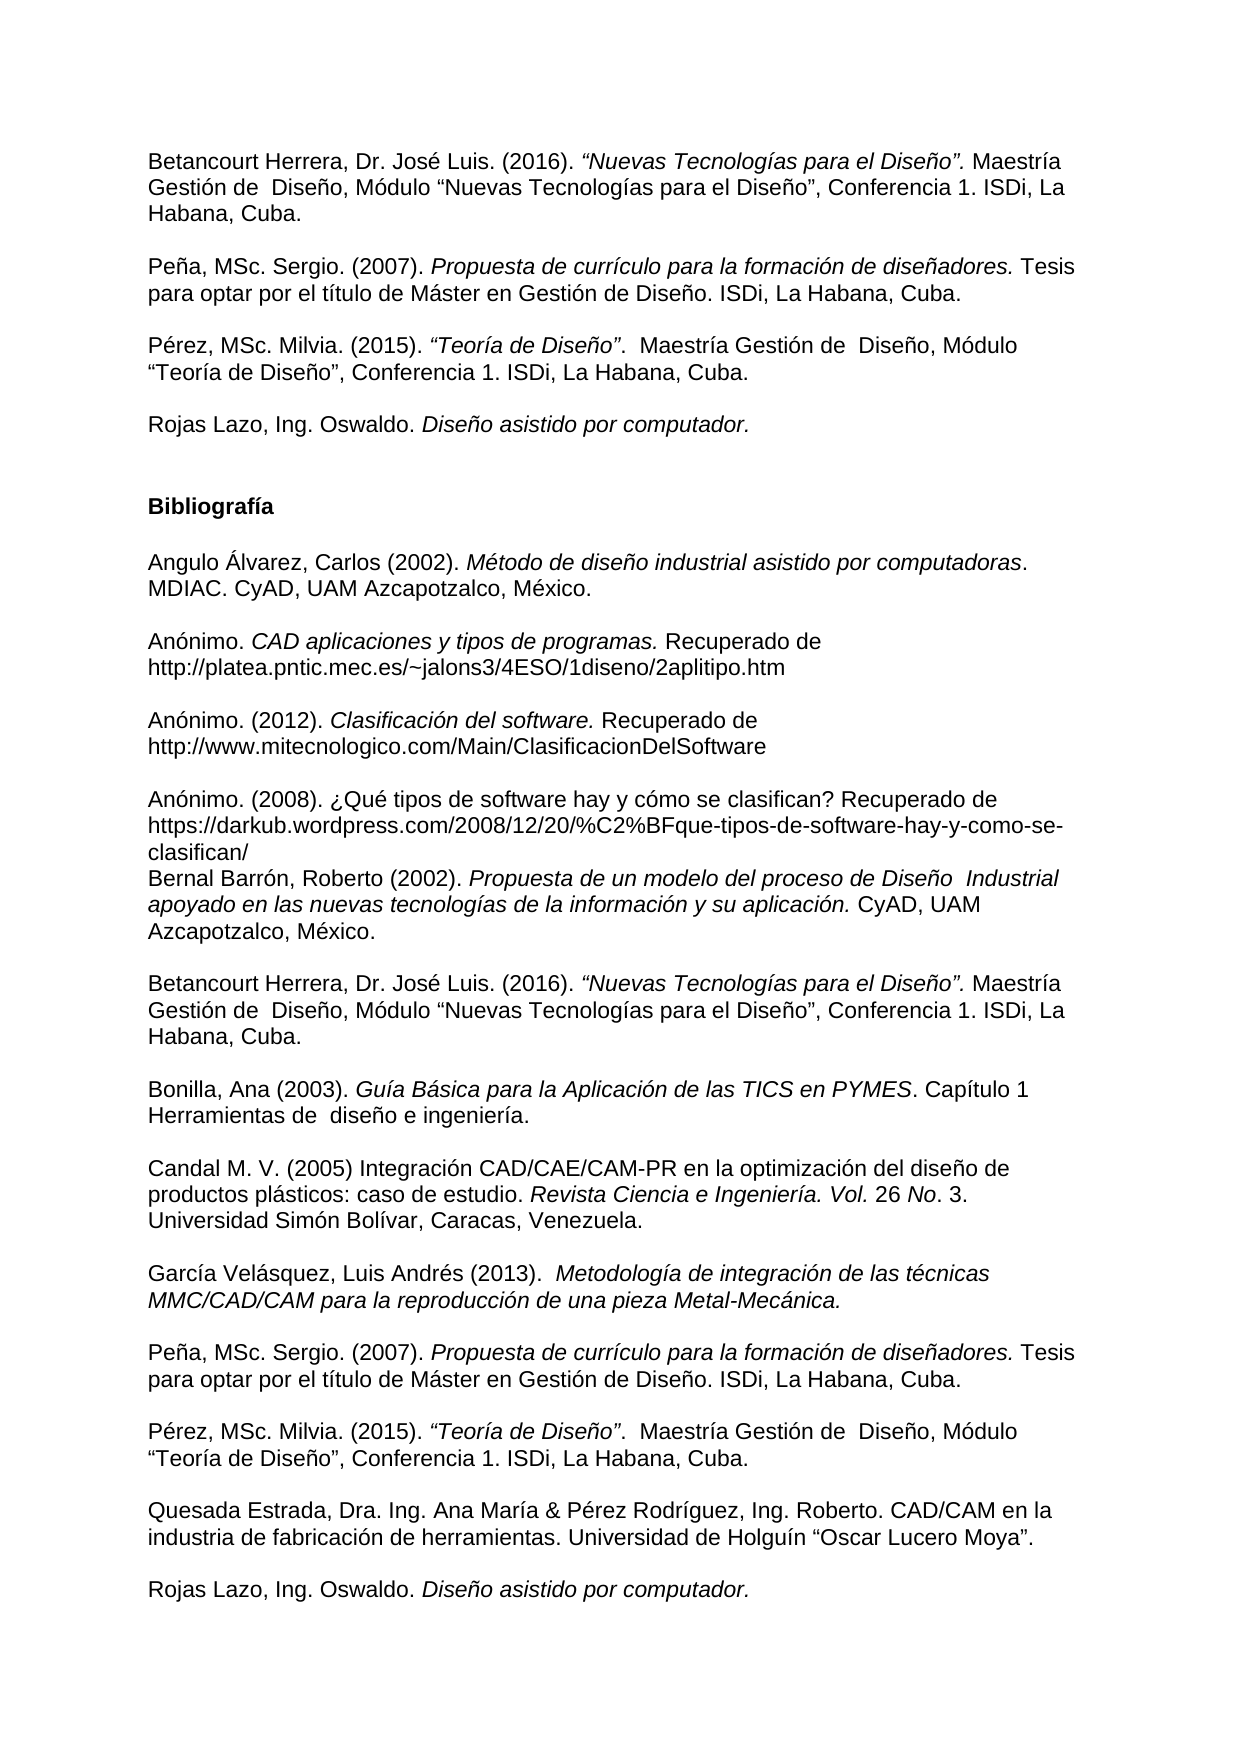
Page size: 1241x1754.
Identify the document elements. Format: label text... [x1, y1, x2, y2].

text Bibliografía [148, 493, 1092, 519]
text Anónimo. (2008). ¿Qué tipos de software hay y cómo se clasifican? Recuperado de https://darkub.wordpress.com/2008/12/20/%C2%BFque-tipos-de-software-hay-y-como-se-clasifican/ [148, 786, 1092, 865]
text Peña, MSc. Sergio. (2007). Propuesta de currículo para la formación de diseñadores. Tesis para optar por el título de Máster en Gestión de Diseño. ISDi, La Habana, Cuba. [148, 253, 1092, 306]
text Peña, MSc. Sergio. (2007). Propuesta de currículo para la formación de diseñadores. Tesis para optar por el título de Máster en Gestión de Diseño. ISDi, La Habana, Cuba. [148, 1339, 1092, 1392]
text Betancourt Herrera, Dr. José Luis. (2016). “Nuevas Tecnologías para el Diseño”. Maestría Gestión de Diseño, Módulo “Nuevas Tecnologías para el Diseño”, Conferencia 1. ISDi, La Habana, Cuba. [148, 148, 1092, 227]
text Betancourt Herrera, Dr. José Luis. (2016). “Nuevas Tecnologías para el Diseño”. Maestría Gestión de Diseño, Módulo “Nuevas Tecnologías para el Diseño”, Conferencia 1. ISDi, La Habana, Cuba. [148, 970, 1092, 1049]
text Rojas Lazo, Ing. Oswaldo. Diseño asistido por computador. [148, 411, 1092, 438]
text Candal M. V. (2005) Integración CAD/CAE/CAM-PR en la optimización del diseño de productos plásticos: caso de estudio. Revista Ciencia e Ingeniería. Vol. 26 No. 3. Universidad Simón Bolívar, Caracas, Venezuela. [148, 1155, 1092, 1234]
text Pérez, MSc. Milvia. (2015). “Teoría de Diseño”. Maestría Gestión de Diseño, Módulo “Teoría de Diseño”, Conferencia 1. ISDi, La Habana, Cuba. [148, 1418, 1092, 1471]
text Quesada Estrada, Dra. Ing. Ana María & Pérez Rodríguez, Ing. Roberto. CAD/CAM en la industria de fabricación de herramientas. Universidad de Holguín “Oscar Lucero Moya”. [148, 1497, 1092, 1550]
text Bernal Barrón, Roberto (2002). Propuesta de un modelo del proceso de Diseño Industrial apoyado en las nuevas tecnologías de la información y su aplicación. CyAD, UAM Azcapotzalco, México. [148, 865, 1092, 944]
text Angulo Álvarez, Carlos (2002). Método de diseño industrial asistido por computadoras. MDIAC. CyAD, UAM Azcapotzalco, México. [148, 549, 1092, 601]
text Rojas Lazo, Ing. Oswaldo. Diseño asistido por computador. [148, 1576, 1092, 1603]
text Bonilla, Ana (2003). Guía Básica para la Aplicación de las TICS en PYMES. Capítulo 1 Herramientas de diseño e ingeniería. [148, 1076, 1092, 1128]
text Anónimo. (2012). Clasificación del software. Recuperado de http://www.mitecnologico.com/Main/ClasificacionDelSoftware [148, 707, 1092, 759]
text Pérez, MSc. Milvia. (2015). “Teoría de Diseño”. Maestría Gestión de Diseño, Módulo “Teoría de Diseño”, Conferencia 1. ISDi, La Habana, Cuba. [148, 332, 1092, 385]
text García Velásquez, Luis Andrés (2013). Metodología de integración de las técnicas MMC/CAD/CAM para la reproducción de una pieza Metal-Mecánica. [148, 1260, 1092, 1313]
text Anónimo. CAD aplicaciones y tipos de programas. Recuperado de http://platea.pntic.mec.es/~jalons3/4ESO/1diseno/2aplitipo.htm [148, 628, 1092, 680]
